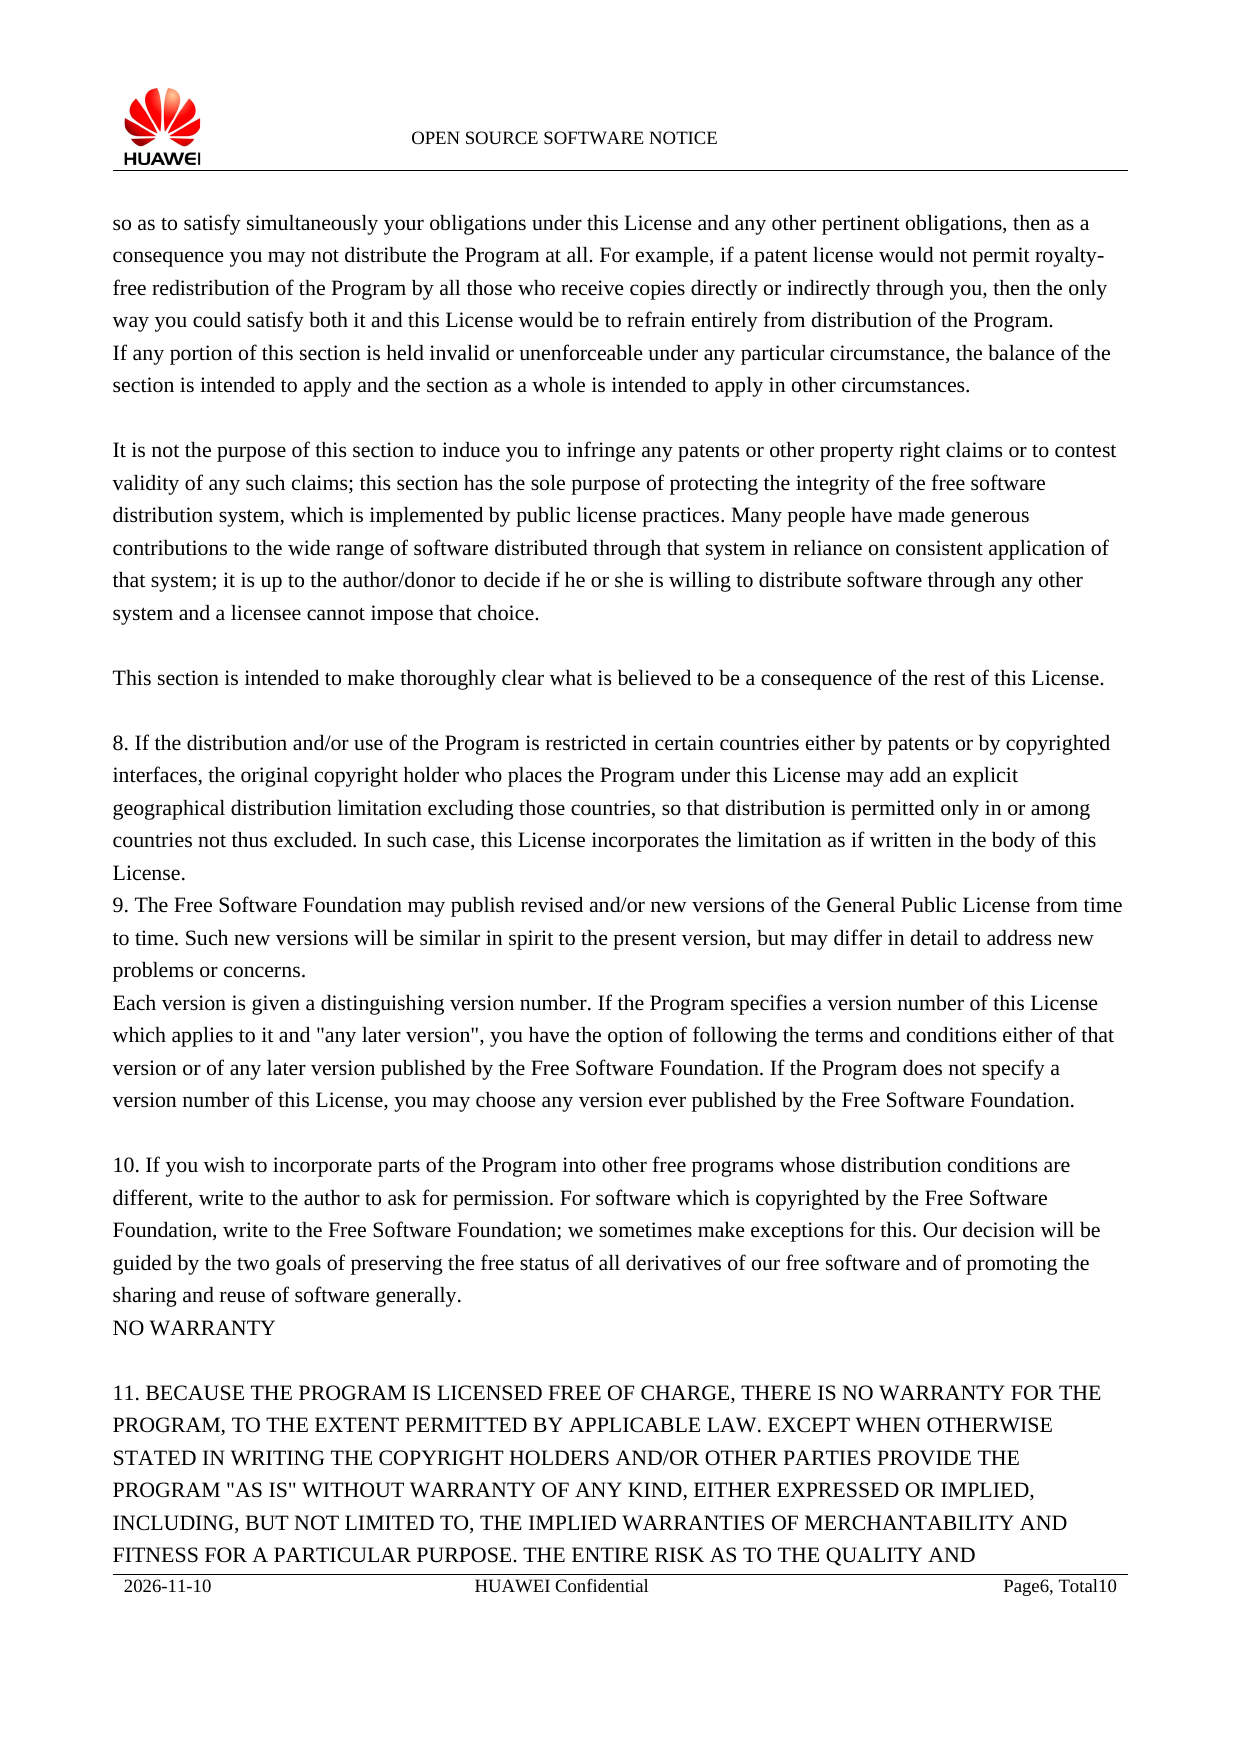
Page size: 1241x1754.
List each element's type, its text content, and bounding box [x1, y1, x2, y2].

text It is not the purpose of this section to induce you to infringe any patents or other property right claims or to contest validity of any such claims; this section has the sole purpose of protecting the integrity of the free software distribution system, which is implemented by public license practices. Many people have made generous contributions to the wide range of software distributed through that system in reliance on consistent application of that system; it is up to the author/donor to decide if he or she is willing to distribute software through any other system and a licensee cannot impose that choice. [112, 434, 1128, 629]
text NO WARRANTY [112, 1311, 1128, 1344]
text This section is intended to make thoroughly clear what is believed to be a consequence of the rest of this License. [112, 661, 1128, 694]
picture [124, 88, 201, 165]
text If any portion of this section is held invalid or unenforceable under any particular circumstance, the balance of the section is intended to apply and the section as a whole is intended to apply in other circumstances. [112, 336, 1128, 401]
text 9. The Free Software Foundation may publish revised and/or new versions of the General Public License from time to time. Such new versions will be similar in spirit to the present version, but may differ in detail to address new problems or concerns. [112, 889, 1128, 986]
text 8. If the distribution and/or use of the Program is restricted in certain countries either by patents or by copyrighted interfaces, the original copyright holder who places the Program under this License may add an explicit geographical distribution limitation excluding those countries, so that distribution is permitted only in or among countries not thus excluded. In such case, this License incorporates the limitation as if written in the body of this License. [112, 726, 1128, 889]
text Each version is given a distinguishing version number. If the Program specifies a version number of this License which applies to it and "any later version", you have the option of following the terms and conditions either of that version or of any later version published by the Free Software Foundation. If the Program does not specify a version number of this License, you may choose any version ever published by the Free Software Foundation. [112, 986, 1128, 1116]
text 10. If you wish to incorporate parts of the Program into other free programs whose distribution conditions are different, write to the author to ask for permission. For software which is copyrighted by the Free Software Foundation, write to the Free Software Foundation; we sometimes make exceptions for this. Our decision will be guided by the two goals of preserving the free status of all derivatives of our free software and of promoting the sharing and reuse of software generally. [112, 1149, 1128, 1311]
